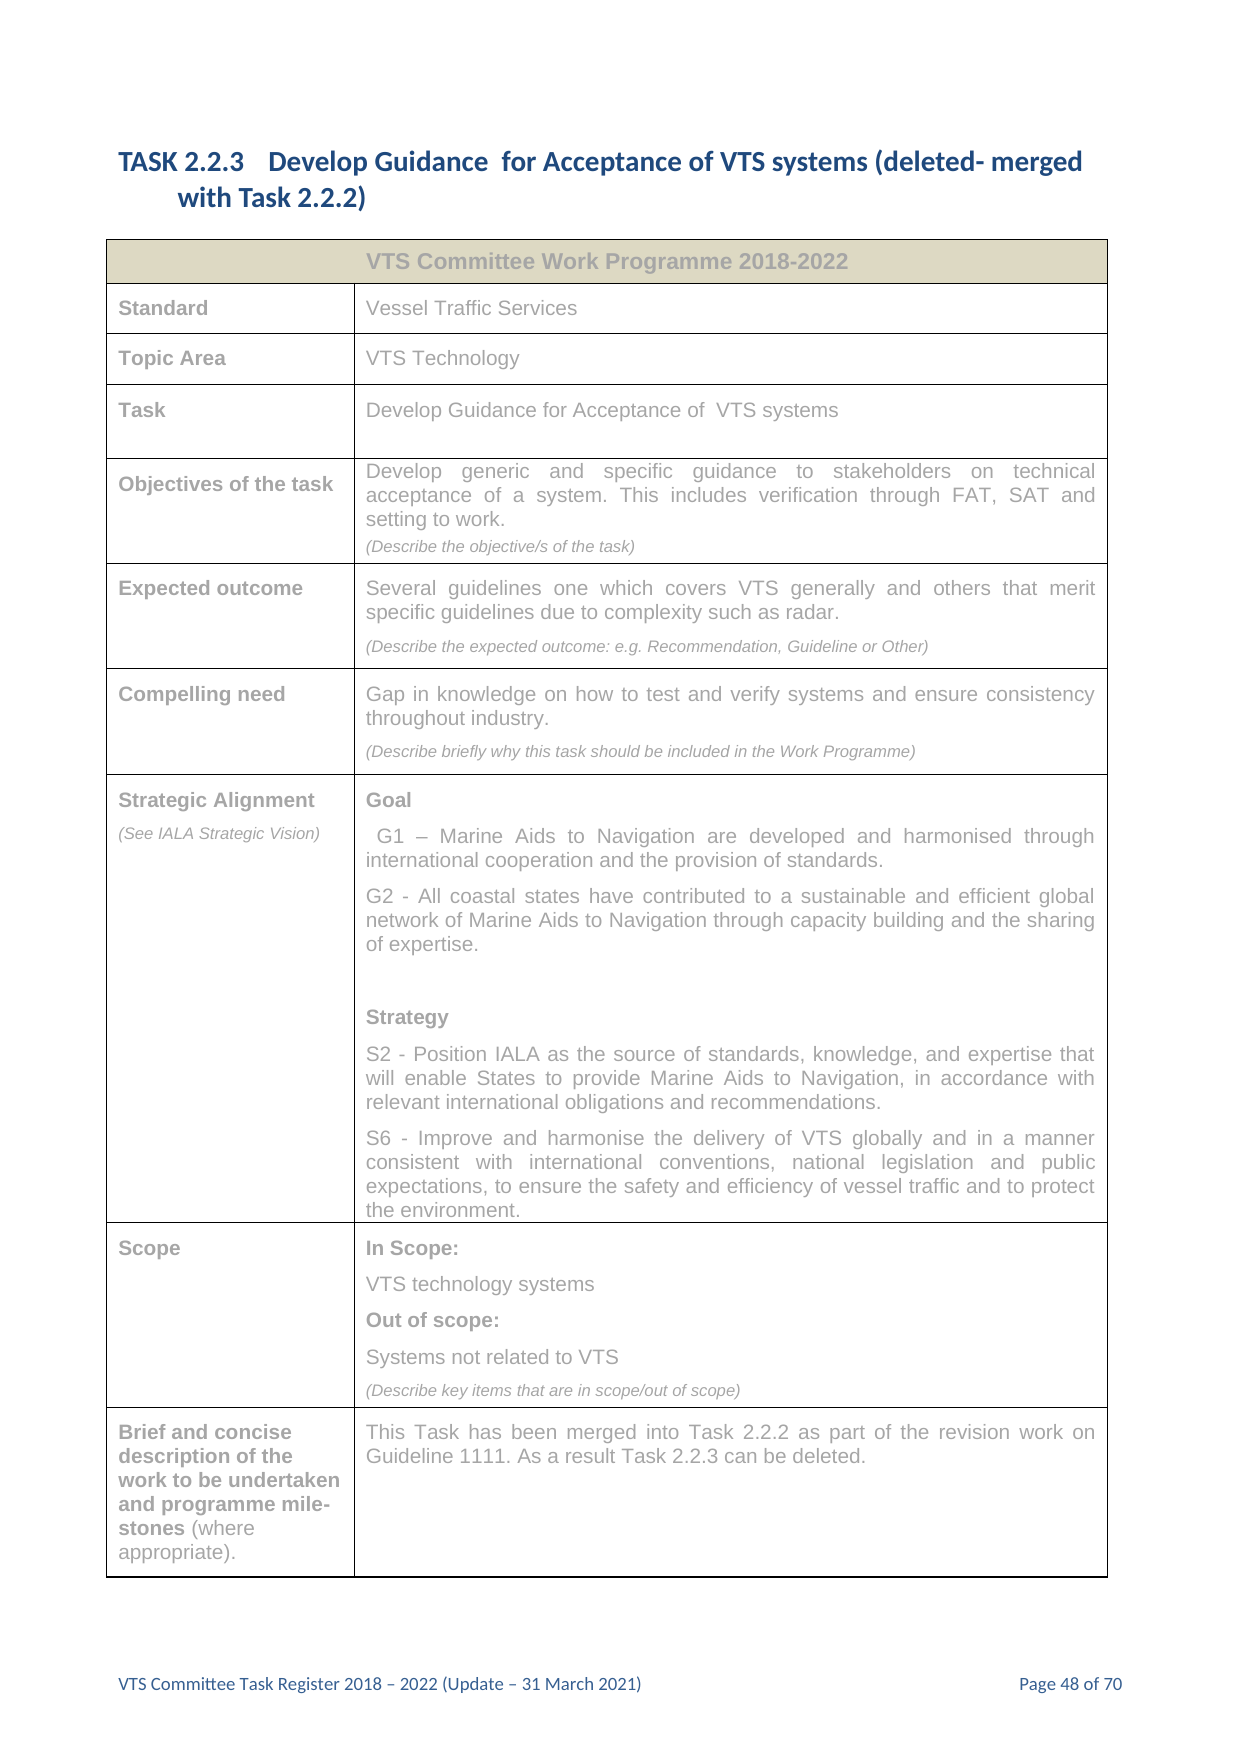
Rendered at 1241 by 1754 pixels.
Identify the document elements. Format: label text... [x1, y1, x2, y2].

table_header VTS Committee Work Programme 2018-2022 [107, 240, 1107, 283]
subtitle TASK 2.2.3 Develop Guidance for Acceptance of VTS systems (deleted- merged with Task 2.2.2) [118, 143, 1122, 214]
table_cell Goal G1 – Marine Aids to Navigation are developed and harmonised through international cooperation and the provision of standards. G2 - All coastal states have contributed to a sustainable and efficient global network of Marine Aids to Navigation through capacity building and the sharing of expertise. Strategy S2 - Position IALA as the source of standards, knowledge, and expertise that will enable States to provide Marine Aids to Navigation, in accordance with relevant international obligations and recommendations. S6 - Improve and harmonise the delivery of VTS globally and in a manner consistent with international conventions, national legislation and public expectations, to ensure the safety and efficiency of vessel traffic and to protect the environment. [355, 775, 1107, 1222]
table_cell In Scope: VTS technology systems Out of scope: Systems not related to VTS (Describe key items that are in scope/out of scope) [355, 1223, 1107, 1407]
table_cell Topic Area [107, 334, 354, 384]
table_cell Gap in knowledge on how to test and verify systems and ensure consistency throughout industry. (Describe briefly why this task should be included in the Work Programme) [355, 669, 1107, 774]
table_cell VTS Technology [355, 334, 1107, 384]
table_cell Compelling need [107, 669, 354, 774]
table_cell Task [107, 385, 354, 458]
table_cell Expected outcome [107, 564, 354, 668]
table_cell Scope [107, 1223, 354, 1407]
table_cell Develop generic and specific guidance to stakeholders on technical acceptance of a system. This includes verification through FAT, SAT and setting to work. (Describe the objective/s of the task) [355, 459, 1107, 563]
table_cell Strategic Alignment (See IALA Strategic Vision) [107, 775, 354, 1222]
table_cell This Task has been merged into Task 2.2.2 as part of the revision work on Guideline 1111. As a result Task 2.2.3 can be deleted. [355, 1408, 1107, 1576]
table_cell Vessel Traffic Services [355, 284, 1107, 333]
table_cell Objectives of the task [107, 459, 354, 563]
table_cell Standard [107, 284, 354, 333]
table_cell Brief and concise description of the work to be undertaken and programme milestones (where appropriate). [107, 1408, 354, 1576]
table_cell Several guidelines one which covers VTS generally and others that merit specific guidelines due to complexity such as radar. (Describe the expected outcome: e.g. Recommendation, Guideline or Other) [355, 564, 1107, 668]
table_cell Develop Guidance for Acceptance of VTS systems [355, 385, 1107, 458]
